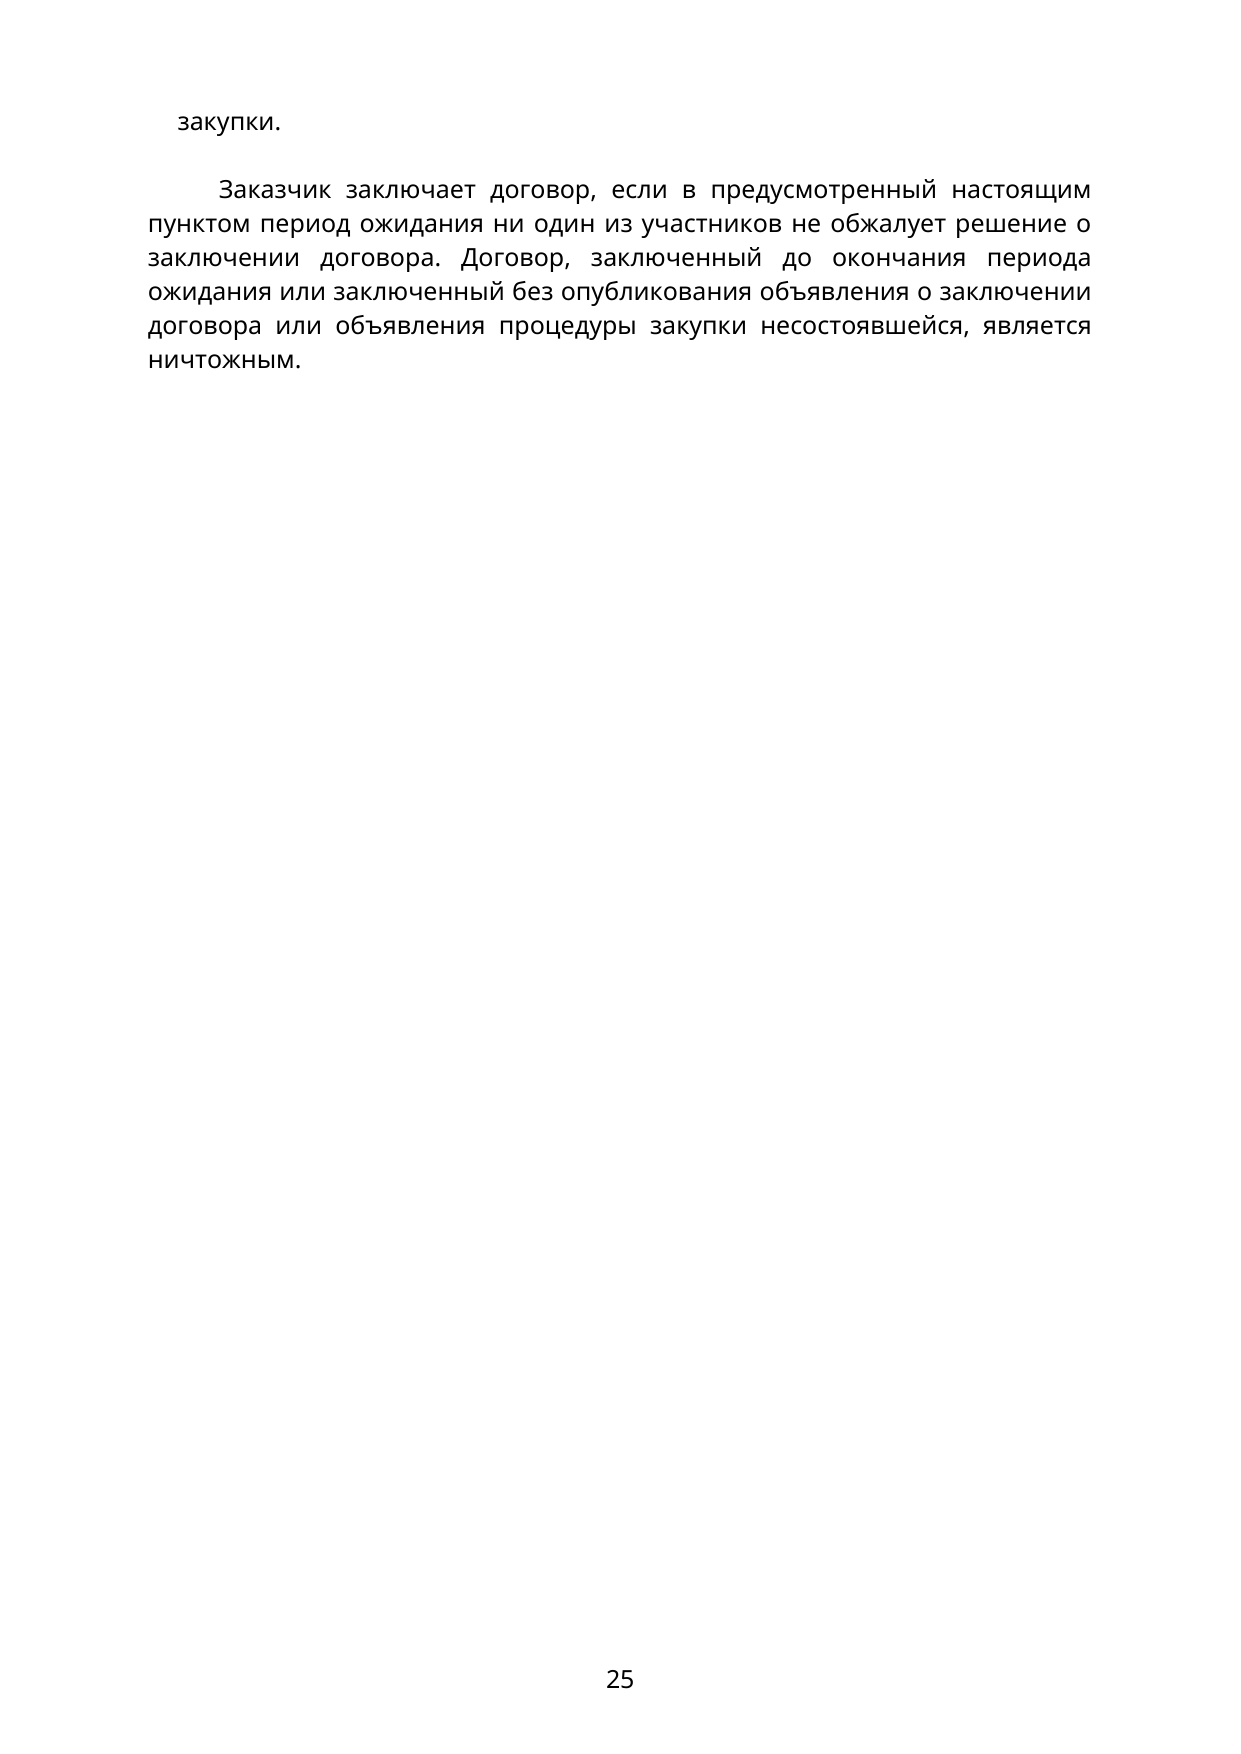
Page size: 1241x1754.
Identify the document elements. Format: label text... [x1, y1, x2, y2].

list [140, 103, 1092, 137]
text Заказчик заключает договор, если в предусмотренный настоящим пунктом период ожидания ни один из участников не обжалует решение о заключении договора. Договор, заключенный до окончания периода ожидания или заключенный без опубликования объявления о заключении договора или объявления процедуры закупки несостоявшейся, является ничтожным. [148, 172, 1092, 376]
